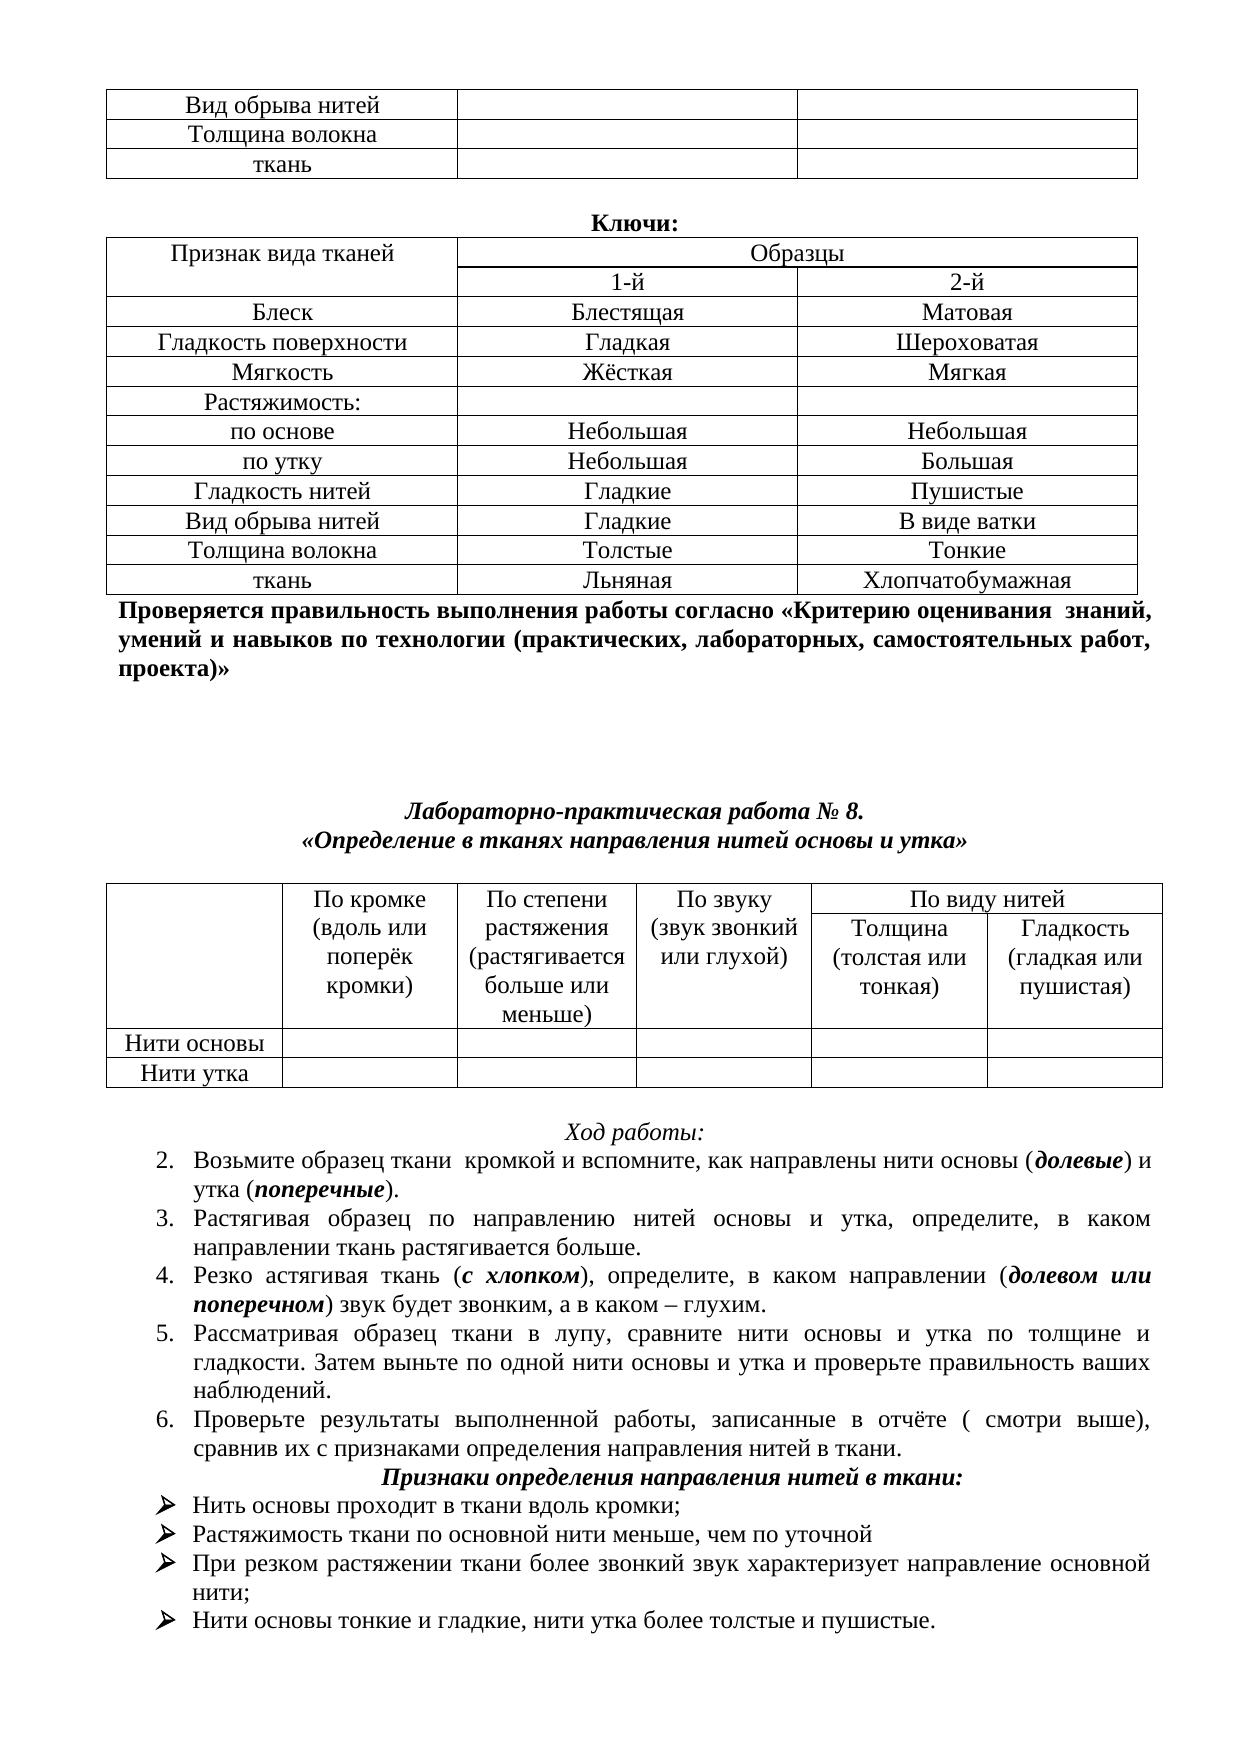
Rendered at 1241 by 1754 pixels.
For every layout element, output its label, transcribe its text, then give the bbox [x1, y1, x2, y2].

list Растягивая образец по направлению нитей основы и утка, определите, в каком направлении ткань растягивается больше. [156, 1203, 1152, 1261]
table_cell по основе [107, 416, 457, 445]
table_cell Толщина (толстая или тонкая) [812, 914, 987, 1027]
table_header [107, 884, 282, 1027]
table_cell [812, 1058, 987, 1087]
table_header Образцы [458, 238, 1137, 266]
table_cell Небольшая [798, 416, 1137, 445]
table_cell [283, 1058, 457, 1087]
table_cell Толстые [458, 536, 797, 564]
table_cell Небольшая [458, 416, 797, 445]
list Нити основы тонкие и гладкие, нити утка более толстые и пушистые. [154, 1606, 1152, 1634]
table_cell Мягкость [107, 357, 457, 386]
table_header По степени растяжения (растягивается больше или меньше) [458, 884, 636, 1027]
table_cell Тонкие [798, 536, 1137, 564]
table_cell Нити утка [107, 1058, 282, 1087]
table_cell по утку [107, 446, 457, 475]
list При резком растяжении ткани более звонкий звук характеризует направление основной нити; [154, 1548, 1152, 1606]
table_cell Растяжимость: [107, 387, 457, 415]
table_cell [798, 90, 1137, 118]
table_cell [458, 1058, 636, 1087]
table_cell Гладкость (гладкая или пушистая) [988, 914, 1162, 1027]
table_cell [458, 120, 797, 148]
table_cell Хлопчатобумажная [798, 565, 1137, 594]
list Нить основы проходит в ткани вдоль кромки; [154, 1491, 1152, 1519]
table_cell Шероховатая [798, 327, 1137, 356]
table_cell [637, 1029, 811, 1057]
table_cell ткань [107, 149, 457, 178]
table_cell [637, 1058, 811, 1087]
table_cell Мягкая [798, 357, 1137, 386]
table_cell Гладкость поверхности [107, 327, 457, 356]
table_cell [458, 90, 797, 118]
table_cell ткань [107, 565, 457, 594]
table_header Признак вида тканей [107, 238, 457, 296]
table_cell [988, 1058, 1162, 1087]
table_cell Вид обрыва нитей [107, 90, 457, 118]
table_cell [798, 120, 1137, 148]
table_cell [458, 1029, 636, 1057]
text «Определение в тканях направления нитей основы и утка» [118, 825, 1152, 854]
table_cell Толщина волокна [107, 536, 457, 564]
table_cell 2-й [798, 268, 1137, 296]
table_cell Вид обрыва нитей [107, 506, 457, 534]
text Проверяется правильность выполнения работы согласно «Критерию оценивания знаний, умений и навыков по технологии (практических, лабораторных, самостоятельных работ, проекта)» [118, 595, 1152, 681]
table_cell Матовая [798, 297, 1137, 326]
table_cell В виде ватки [798, 506, 1137, 534]
text Ключи: [118, 208, 1152, 237]
table_header По виду нитей [812, 884, 1162, 912]
table_cell [283, 1029, 457, 1057]
table_cell Гладкость нитей [107, 476, 457, 505]
table_cell Гладкие [458, 476, 797, 505]
table_cell Большая [798, 446, 1137, 475]
list Резко астягивая ткань (с хлопком), определите, в каком направлении (долевом или поперечном) звук будет звонким, а в каком – глухим. [156, 1261, 1152, 1318]
table_cell [458, 387, 797, 415]
table_cell [988, 1029, 1162, 1057]
text Признаки определения направления нитей в ткани: [193, 1462, 1152, 1491]
table_cell Блестящая [458, 297, 797, 326]
list Рассматривая образец ткани в лупу, сравните нити основы и утка по толщине и гладкости. Затем выньте по одной нити основы и утка и проверьте правильность ваших наблюдений. [156, 1318, 1152, 1404]
table_cell Нити основы [107, 1029, 282, 1057]
table_cell [798, 387, 1137, 415]
table_cell Небольшая [458, 446, 797, 475]
table_header По звуку (звук звонкий или глухой) [637, 884, 811, 1027]
list Проверьте результаты выполненной работы, записанные в отчёте ( смотри выше), сравнив их с признаками определения направления нитей в ткани. [156, 1404, 1152, 1462]
table_cell [812, 1029, 987, 1057]
table_cell [798, 149, 1137, 178]
text Лабораторно-практическая работа № 8. [118, 796, 1152, 825]
list Возьмите образец ткани кромкой и вспомните, как направлены нити основы (долевые) и утка (поперечные). [156, 1146, 1152, 1203]
table_cell [458, 149, 797, 178]
text Ход работы: [118, 1117, 1152, 1146]
table_cell Жёсткая [458, 357, 797, 386]
table_header По кромке (вдоль или поперёк кромки) [283, 884, 457, 1027]
table_cell Пушистые [798, 476, 1137, 505]
table_cell Толщина волокна [107, 120, 457, 148]
table_cell Льняная [458, 565, 797, 594]
list Растяжимость ткани по основной нити меньше, чем по уточной [154, 1519, 1152, 1548]
table_cell Гладкая [458, 327, 797, 356]
table_cell Гладкие [458, 506, 797, 534]
table_cell 1-й [458, 268, 797, 296]
table_cell Блеск [107, 297, 457, 326]
